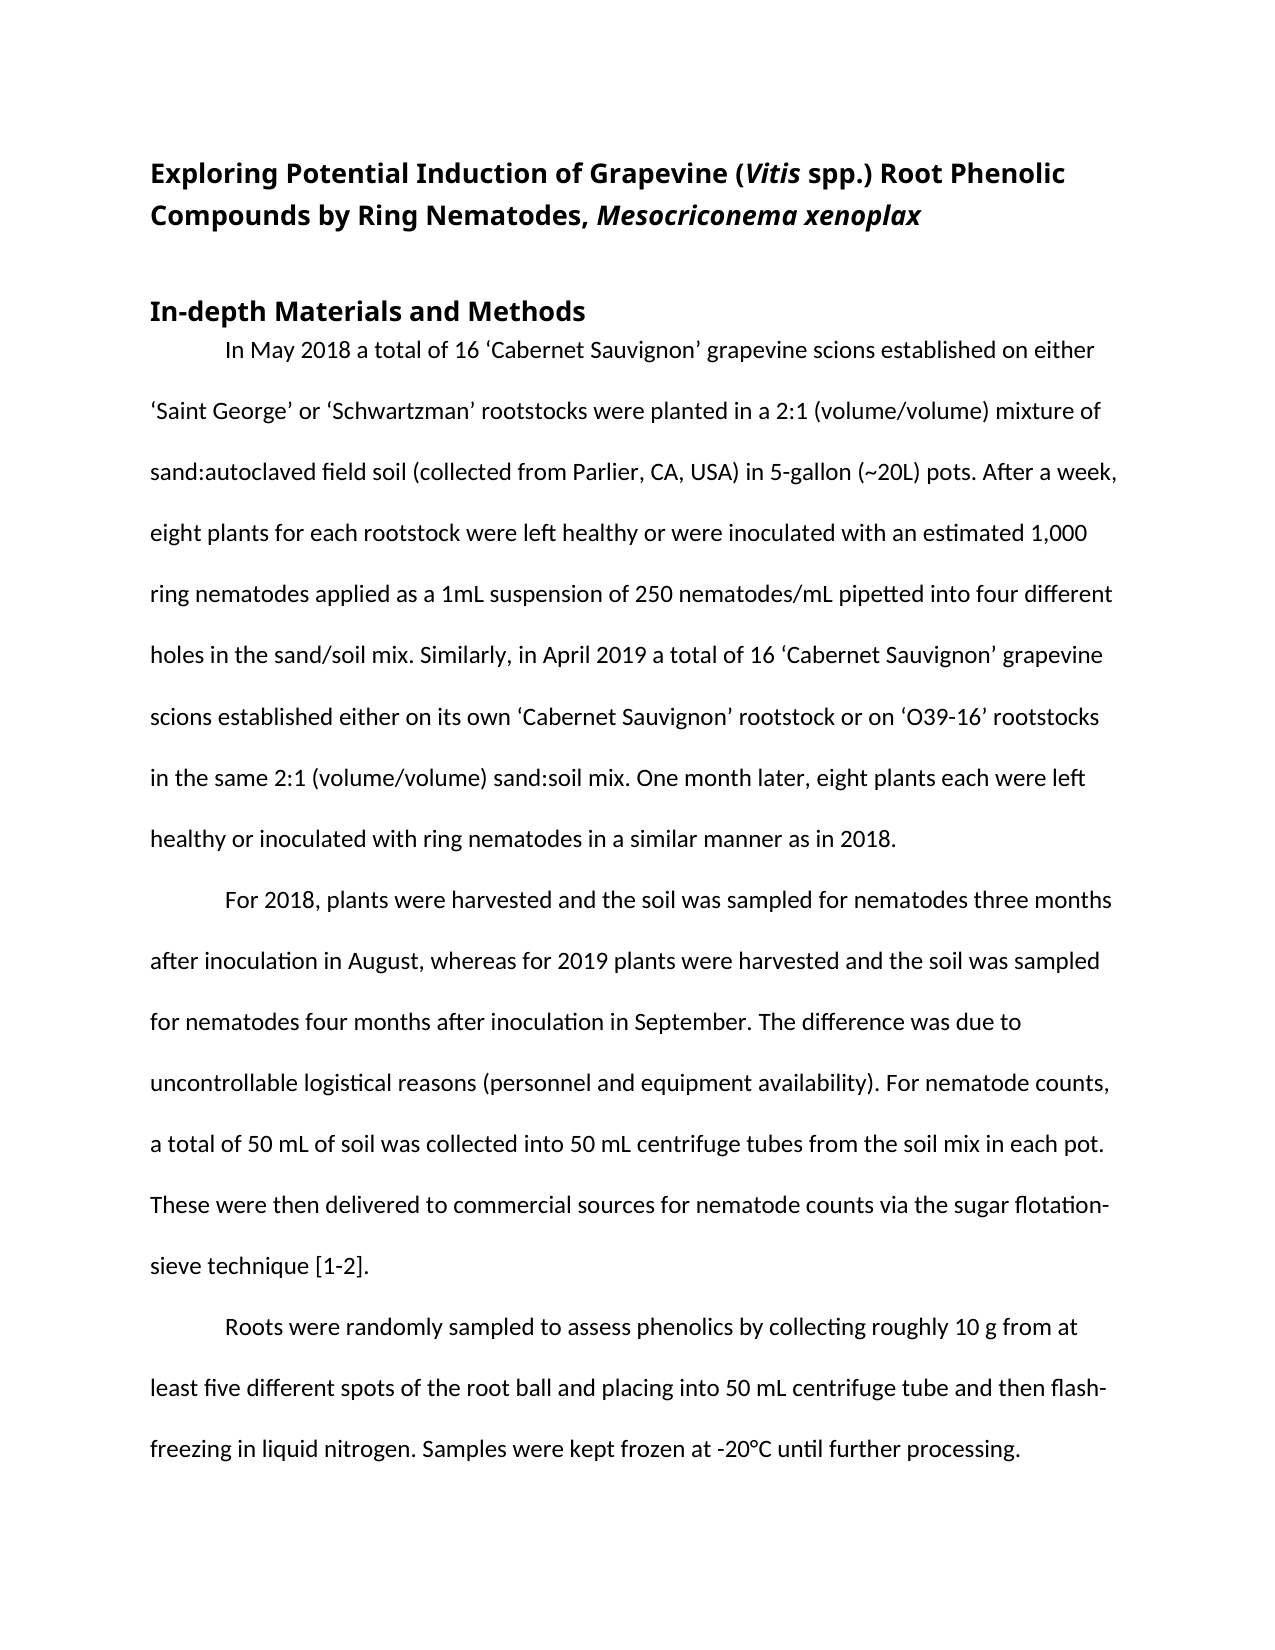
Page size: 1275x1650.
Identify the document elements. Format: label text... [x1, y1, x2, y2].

text Roots were randomly sampled to assess phenolics by collecting roughly 10 g from at least five different spots of the root ball and placing into 50 mL centrifuge tube and then flash-freezing in liquid nitrogen. Samples were kept frozen at -20°C until further processing. [150, 1311, 1125, 1464]
text In May 2018 a total of 16 ‘Cabernet Sauvignon’ grapevine scions established on either ‘Saint George’ or ‘Schwartzman’ rootstocks were planted in a 2:1 (volume/volume) mixture of sand:autoclaved field soil (collected from Parlier, CA, USA) in 5-gallon (~20L) pots. After a week, eight plants for each rootstock were left healthy or were inoculated with an estimated 1,000 ring nematodes applied as a 1mL suspension of 250 nematodes/mL pipetted into four different holes in the sand/soil mix. Similarly, in April 2019 a total of 16 ‘Cabernet Sauvignon’ grapevine scions established either on its own ‘Cabernet Sauvignon’ rootstock or on ‘O39-16’ rootstocks in the same 2:1 (volume/volume) sand:soil mix. One month later, eight plants each were left healthy or inoculated with ring nematodes in a similar manner as in 2018. [150, 334, 1125, 853]
subtitle In-depth Materials and Methods [150, 292, 1125, 329]
subtitle Exploring Potential Induction of Grapevine (Vitis spp.) Root Phenolic Compounds by Ring Nematodes, Mesocriconema xenoplax [150, 154, 1125, 233]
text For 2018, plants were harvested and the soil was sampled for nematodes three months after inoculation in August, whereas for 2019 plants were harvested and the soil was sampled for nematodes four months after inoculation in September. The difference was due to uncontrollable logistical reasons (personnel and equipment availability). For nematode counts, a total of 50 mL of soil was collected into 50 mL centrifuge tubes from the soil mix in each pot. These were then delivered to commercial sources for nematode counts via the sugar flotation-sieve technique [1-2]. [150, 884, 1125, 1281]
